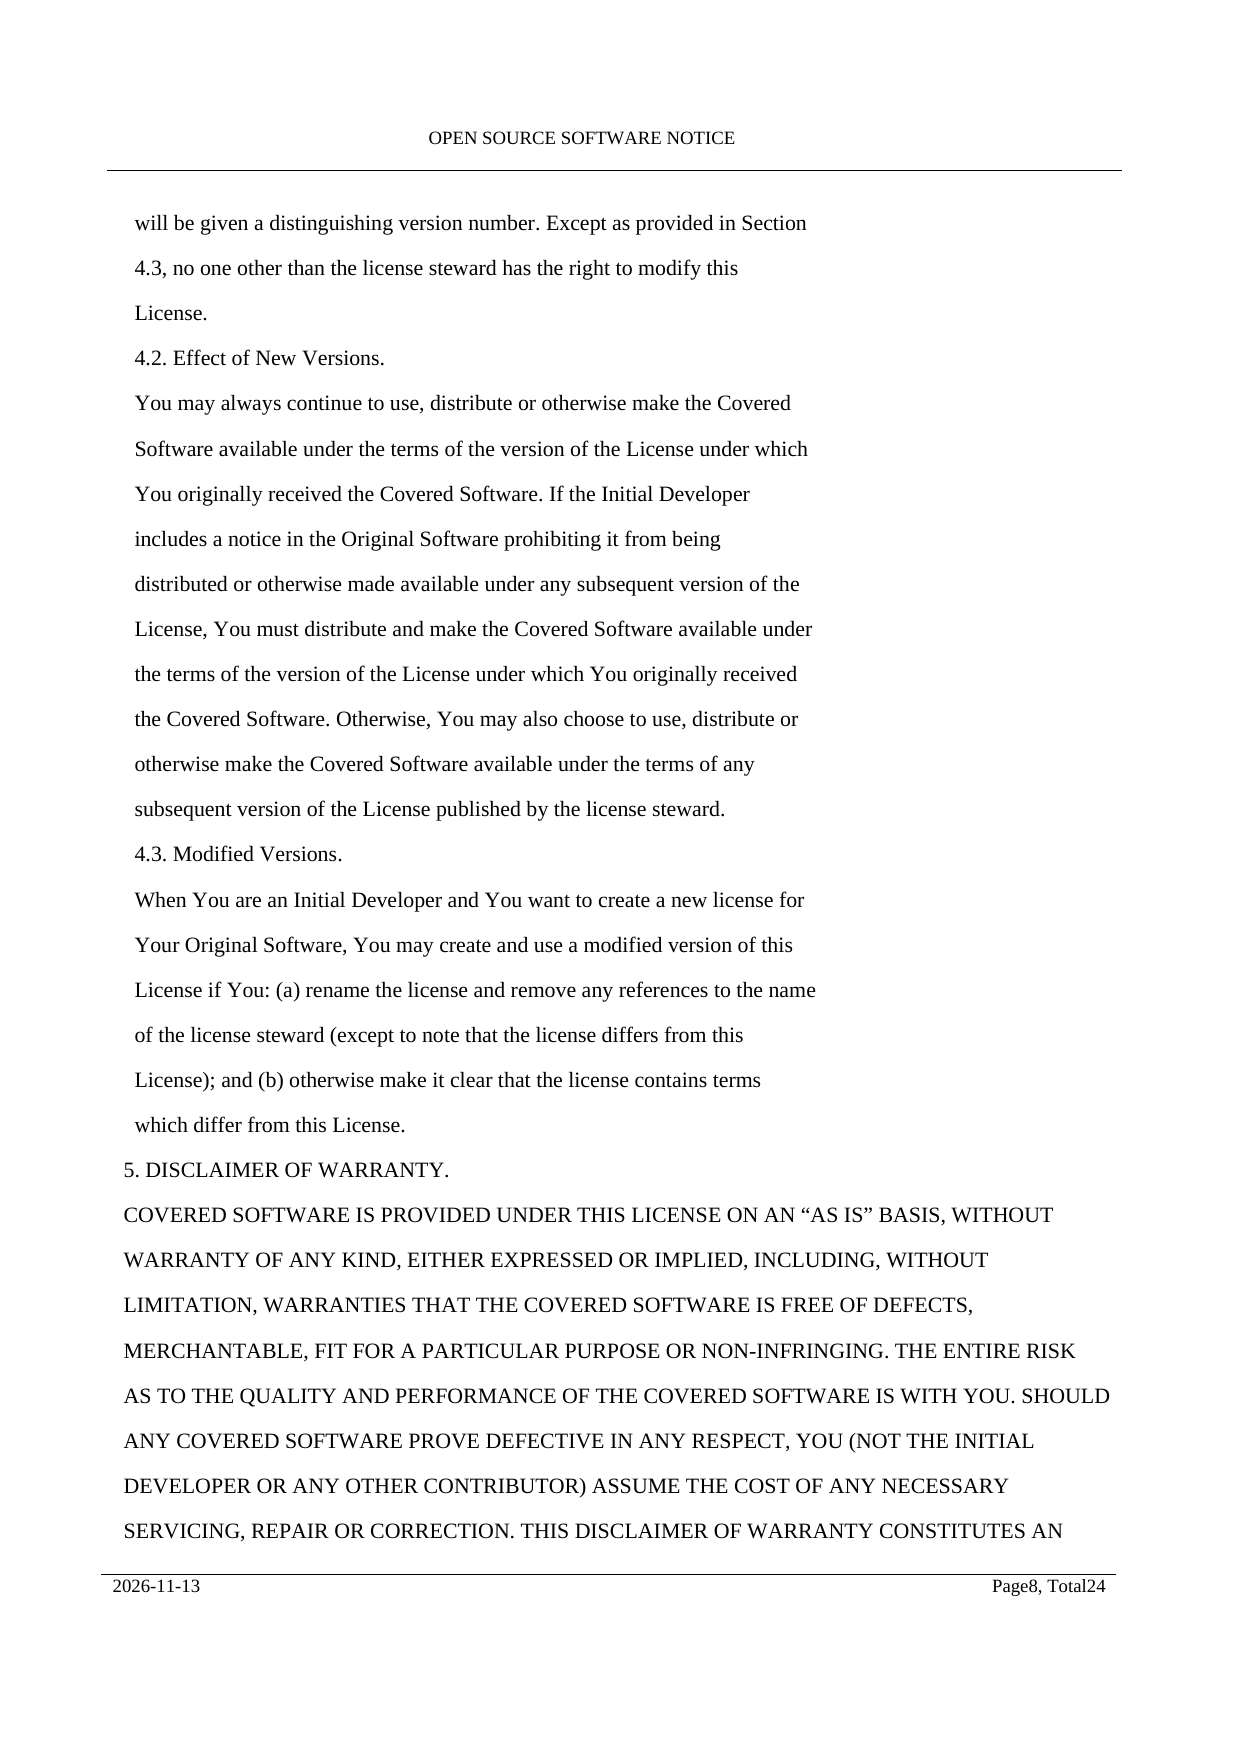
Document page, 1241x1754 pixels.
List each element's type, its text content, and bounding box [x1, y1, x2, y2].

text which differ from this License. [112, 1108, 1128, 1141]
text Software available under the terms of the version of the License under which [112, 432, 1128, 464]
text the terms of the version of the License under which You originally received [112, 657, 1128, 690]
text of the license steward (except to note that the license differs from this [112, 1018, 1128, 1051]
text 4.3. Modified Versions. [112, 838, 1128, 870]
text License, You must distribute and make the Covered Software available under [112, 612, 1128, 645]
text DEVELOPER OR ANY OTHER CONTRIBUTOR) ASSUME THE COST OF ANY NECESSARY [112, 1469, 1128, 1502]
text Your Original Software, You may create and use a modified version of this [112, 928, 1128, 961]
text When You are an Initial Developer and You want to create a new license for [112, 883, 1128, 915]
text 4.3, no one other than the license steward has the right to modify this [112, 251, 1128, 284]
text WARRANTY OF ANY KIND, EITHER EXPRESSED OR IMPLIED, INCLUDING, WITHOUT [112, 1244, 1128, 1276]
text subsequent version of the License published by the license steward. [112, 793, 1128, 825]
text You may always continue to use, distribute or otherwise make the Covered [112, 387, 1128, 419]
text License. [112, 297, 1128, 329]
text AS TO THE QUALITY AND PERFORMANCE OF THE COVERED SOFTWARE IS WITH YOU. SHOULD [112, 1379, 1128, 1412]
text COVERED SOFTWARE IS PROVIDED UNDER THIS LICENSE ON AN “AS IS” BASIS, WITHOUT [112, 1199, 1128, 1231]
text 4.2. Effect of New Versions. [112, 342, 1128, 374]
text SERVICING, REPAIR OR CORRECTION. THIS DISCLAIMER OF WARRANTY CONSTITUTES AN [112, 1514, 1128, 1547]
text the Covered Software. Otherwise, You may also choose to use, distribute or [112, 702, 1128, 735]
text License if You: (a) rename the license and remove any references to the name [112, 973, 1128, 1006]
text You originally received the Covered Software. If the Initial Developer [112, 477, 1128, 509]
text includes a notice in the Original Software prohibiting it from being [112, 522, 1128, 554]
text will be given a distinguishing version number. Except as provided in Section [112, 206, 1128, 239]
text 5. DISCLAIMER OF WARRANTY. [112, 1153, 1128, 1186]
text LIMITATION, WARRANTIES THAT THE COVERED SOFTWARE IS FREE OF DEFECTS, [112, 1289, 1128, 1321]
text License); and (b) otherwise make it clear that the license contains terms [112, 1063, 1128, 1096]
text distributed or otherwise made available under any subsequent version of the [112, 567, 1128, 600]
text otherwise make the Covered Software available under the terms of any [112, 748, 1128, 780]
text MERCHANTABLE, FIT FOR A PARTICULAR PURPOSE OR NON-INFRINGING. THE ENTIRE RISK [112, 1334, 1128, 1366]
text ANY COVERED SOFTWARE PROVE DEFECTIVE IN ANY RESPECT, YOU (NOT THE INITIAL [112, 1424, 1128, 1457]
